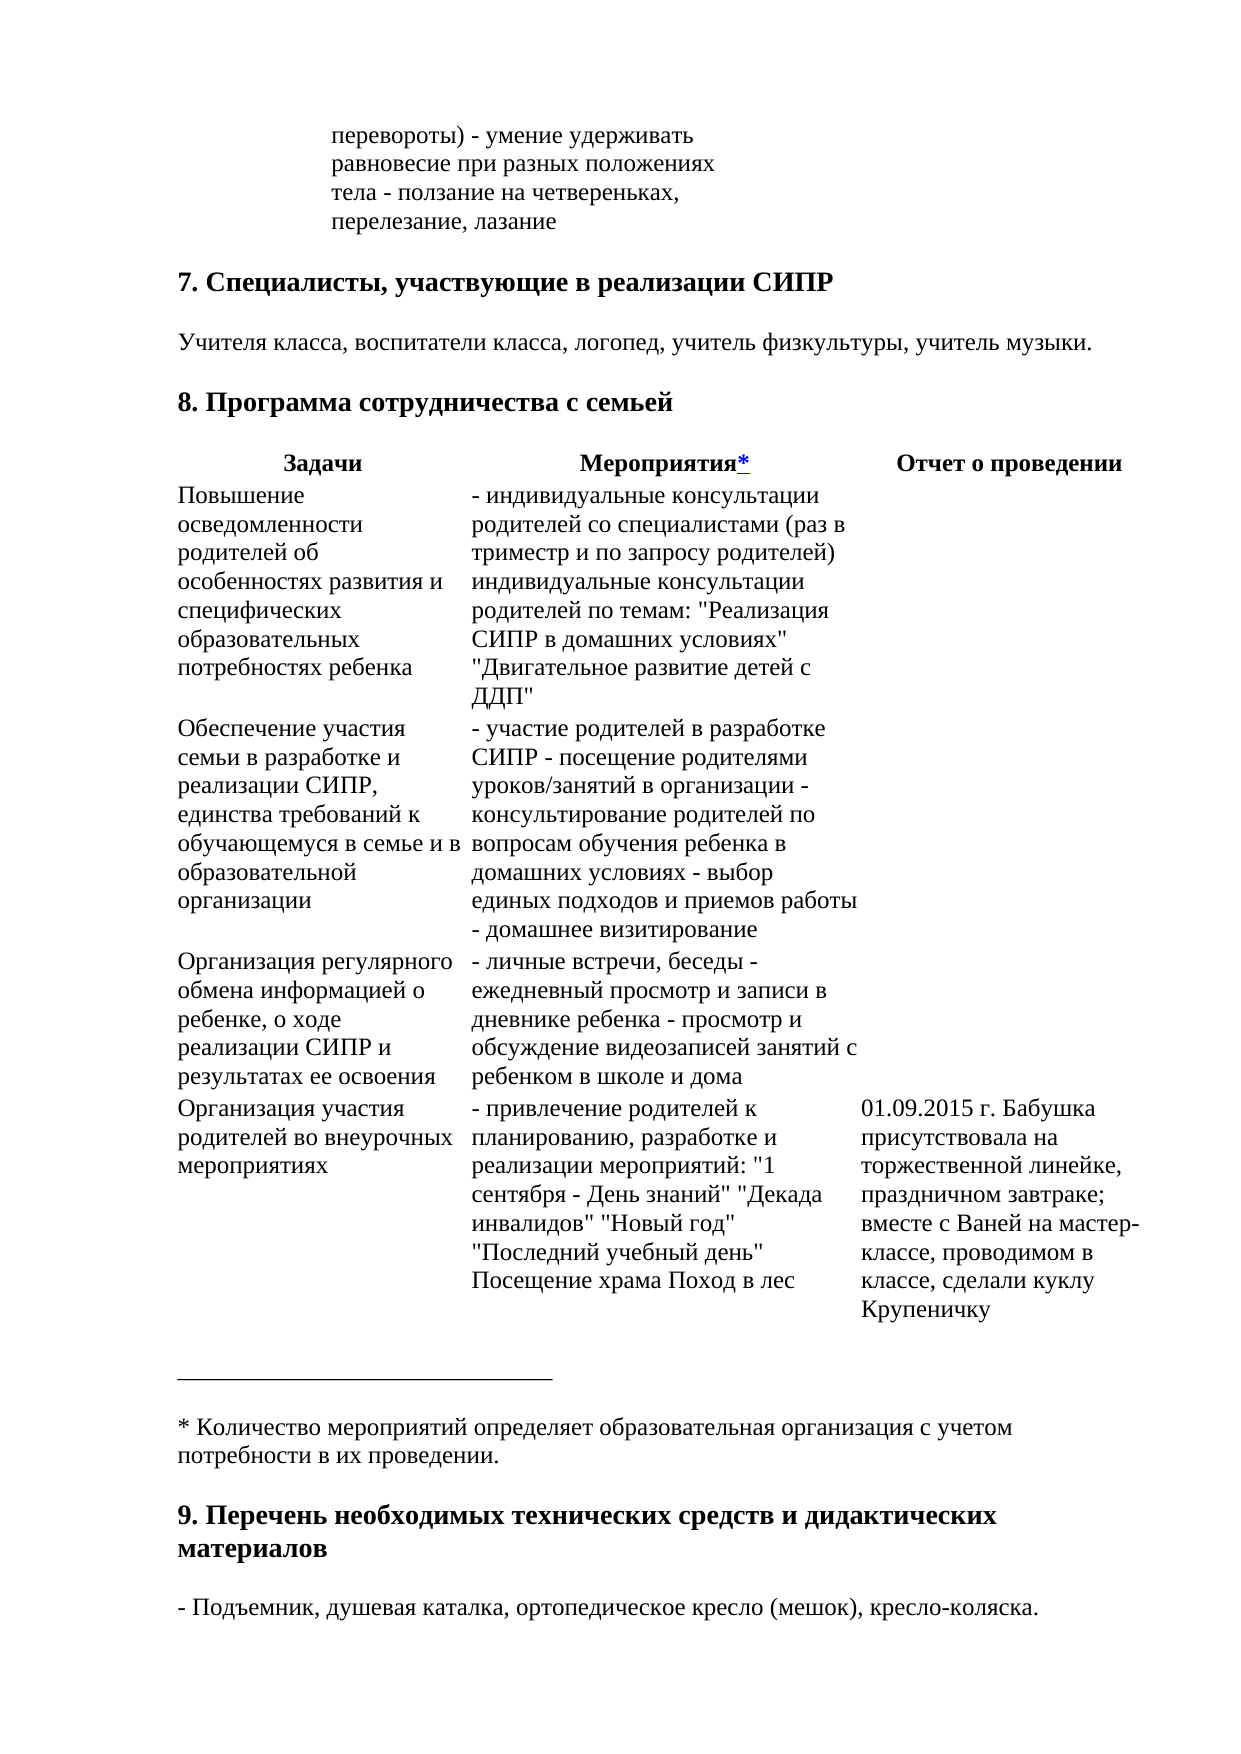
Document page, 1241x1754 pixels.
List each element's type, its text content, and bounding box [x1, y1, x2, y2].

text 8. Программа сотрудничества с семьей [177, 385, 1152, 417]
text ______________________________ [177, 1354, 1152, 1382]
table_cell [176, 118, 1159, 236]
text - Подъемник, душевая каталка, ортопедическое кресло (мешок), кресло-коляска. [177, 1592, 1152, 1621]
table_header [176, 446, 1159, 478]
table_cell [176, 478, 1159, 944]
text 9. Перечень необходимых технических средств и дидактических материалов [177, 1498, 1152, 1563]
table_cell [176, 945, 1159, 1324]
text 7. Специалисты, участвующие в реализации СИПР [177, 265, 1152, 298]
text Учителя класса, воспитатели класса, логопед, учитель физкультуры, учитель музыки. [177, 327, 1152, 356]
text * Количество мероприятий определяет образовательная организация с учетом потребности в их проведении. [177, 1412, 1152, 1469]
